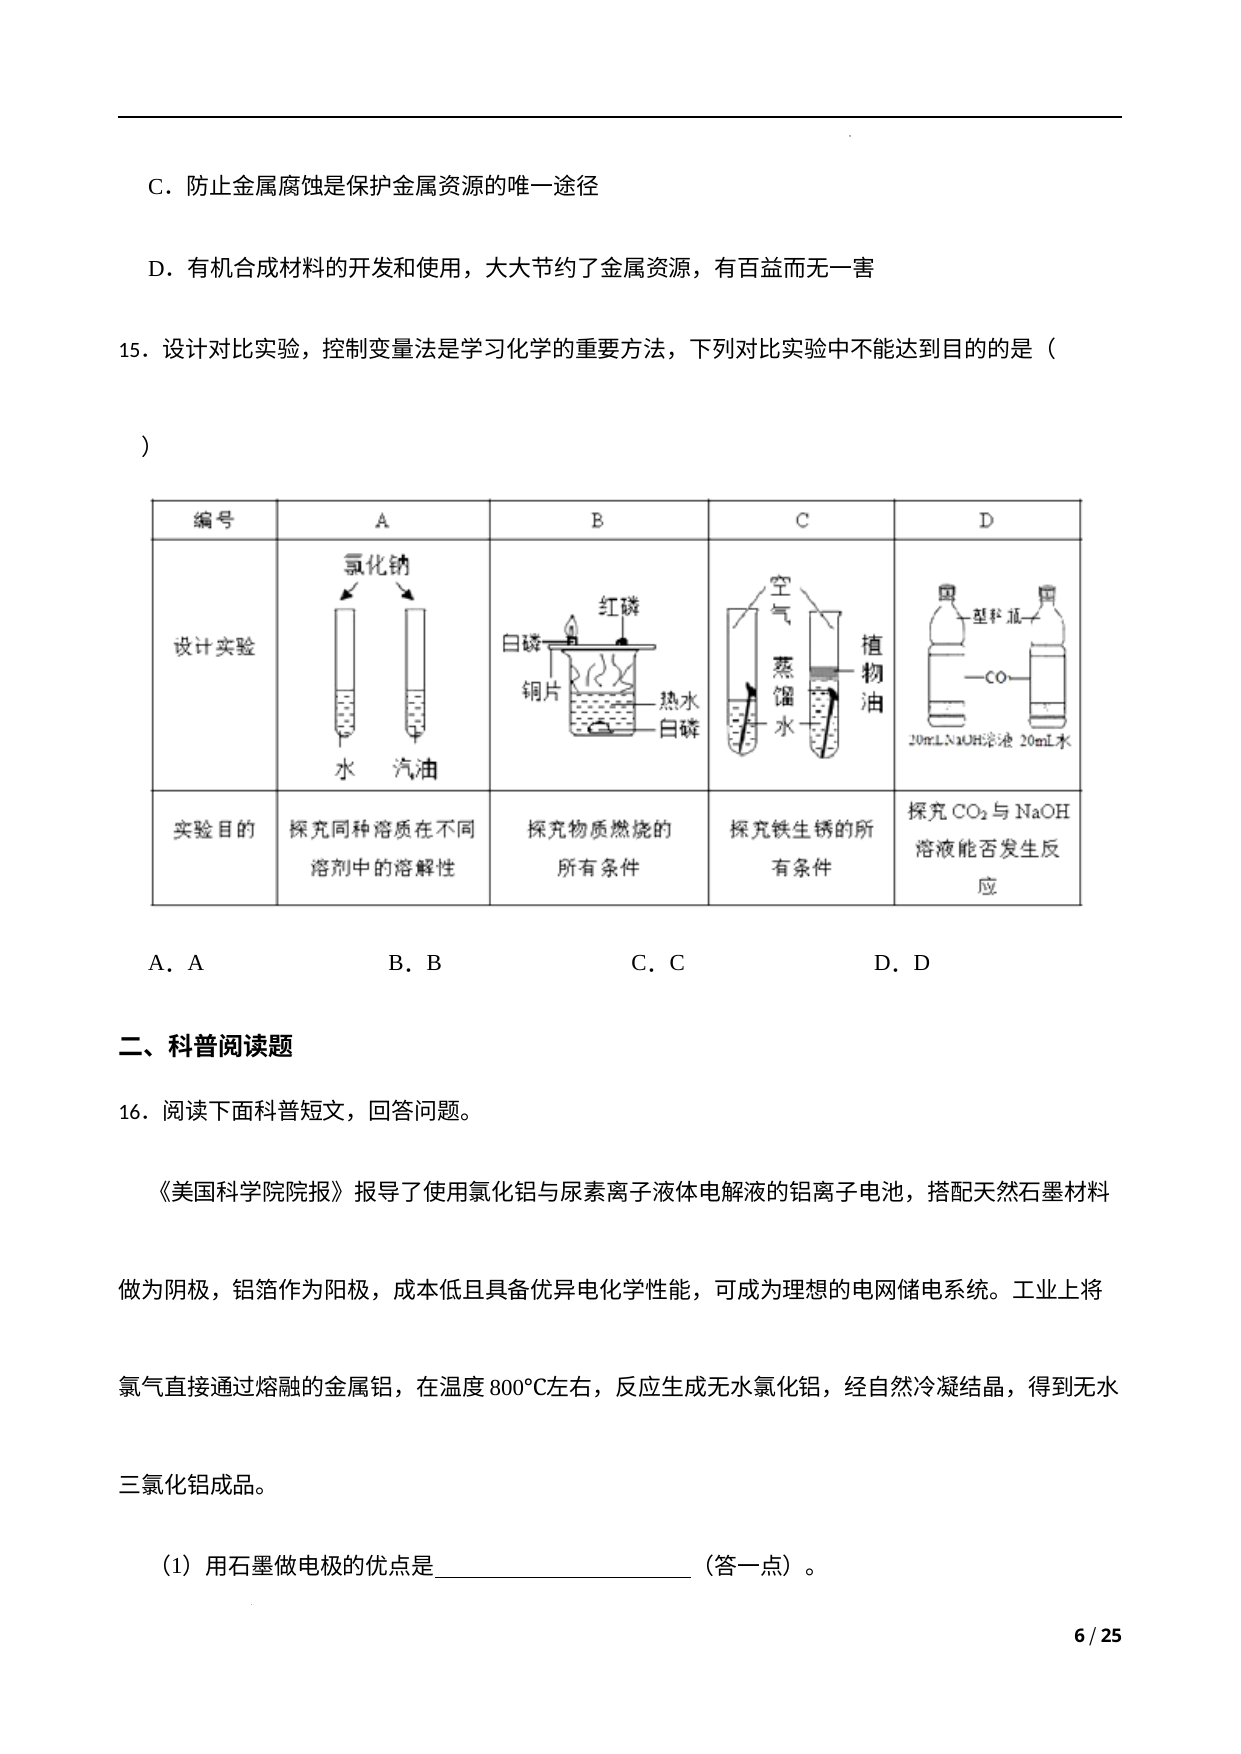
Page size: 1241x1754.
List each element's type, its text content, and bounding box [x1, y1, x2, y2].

text 二、科普阅读题 [118, 1012, 1122, 1077]
text 15．设计对比实验，控制变量法是学习化学的重要方法，下列对比实验中不能达到目的的是（ ） [118, 315, 1122, 478]
picture [146, 494, 1089, 914]
text D．有机合成材料的开发和使用，大大节约了金属资源，有百益而无一害 [118, 234, 1122, 299]
text C．防止金属腐蚀是保护金属资源的唯一途径 [118, 152, 1122, 217]
text 16．阅读下面科普短文，回答问题。 [118, 1077, 1122, 1142]
text A．A B．B C．C D．D [118, 930, 1122, 995]
text （1）用石墨做电极的优点是 （答一点）。 [118, 1532, 1122, 1597]
text 《美国科学院院报》报导了使用氯化铝与尿素离子液体电解液的铝离子电池，搭配天然石墨材料做为阴极，铝箔作为阳极，成本低且具备优异电化学性能，可成为理想的电网储电系统。工业上将氯气直接通过熔融的金属铝，在温度800℃左右，反应生成无水氯化铝，经自然冷凝结晶，得到无水三氯化铝成品。 [118, 1158, 1122, 1516]
